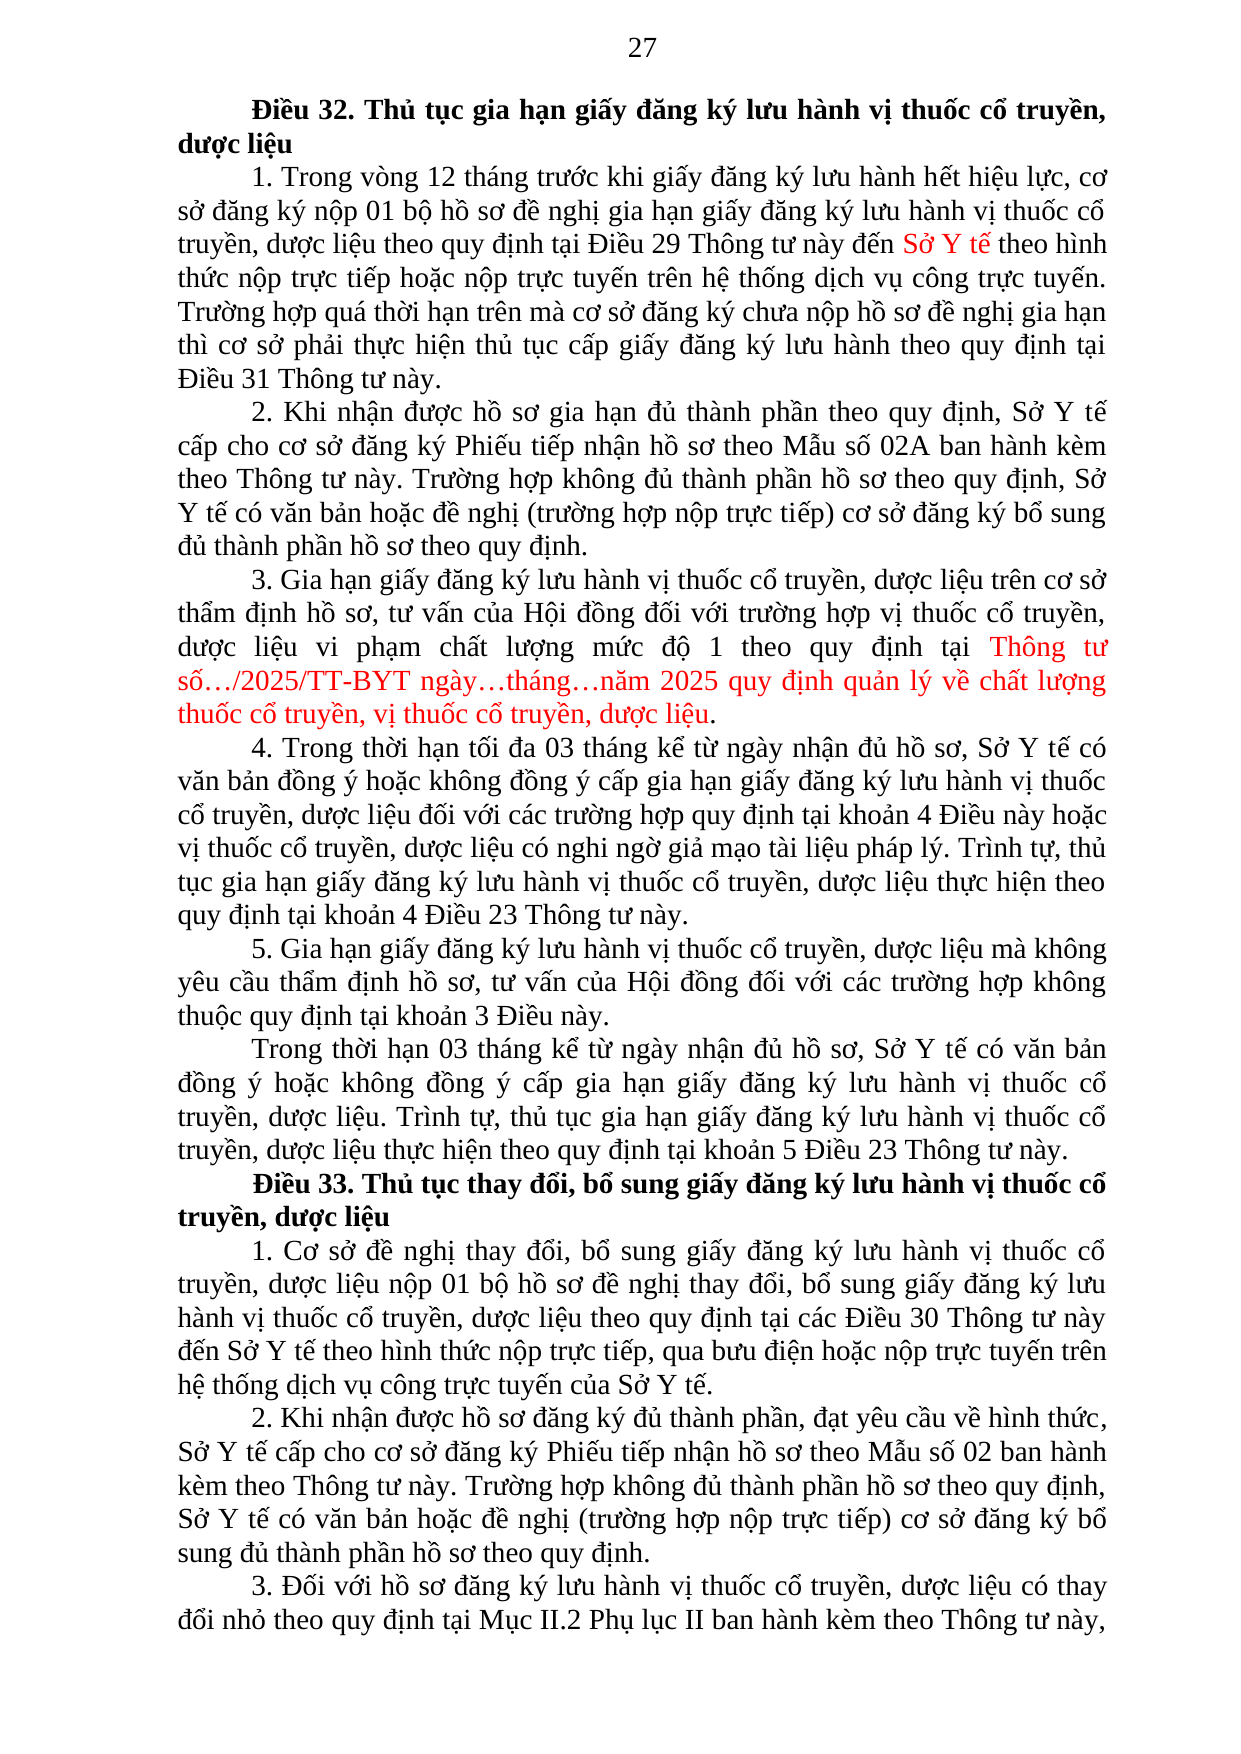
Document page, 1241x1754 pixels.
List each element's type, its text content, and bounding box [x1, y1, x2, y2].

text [177, 1568, 1107, 1635]
text 1. Cơ sở đề nghị thay đổi, bổ sung giấy đăng ký lưu hành vị thuốc cổ truyền, dược liệu nộp 01 bộ hồ sơ đề nghị thay đổi, bổ sung giấy đăng ký lưu hành vị thuốc cổ truyền, dược liệu theo quy định tại các Điều 30 Thông tư này đến Sở Y tế theo hình thức nộp trực tiếp, qua bưu điện hoặc nộp trực tuyến trên hệ thống dịch vụ công trực tuyến của Sở Y tế. [177, 1233, 1107, 1401]
text 4. Trong thời hạn tối đa 03 tháng kể từ ngày nhận đủ hồ sơ, Sở Y tế có văn bản đồng ý hoặc không đồng ý cấp gia hạn giấy đăng ký lưu hành vị thuốc cổ truyền, dược liệu đối với các trường hợp quy định tại khoản 4 Điều này hoặc vị thuốc cổ truyền, dược liệu có nghi ngờ giả mạo tài liệu pháp lý. Trình tự, thủ tục gia hạn giấy đăng ký lưu hành vị thuốc cổ truyền, dược liệu thực hiện theo quy định tại khoản 4 Điều 23 Thông tư này. [177, 730, 1107, 931]
text Điều 33. Thủ tục thay đổi, bổ sung giấy đăng ký lưu hành vị thuốc cổ truyền, dược liệu [177, 1166, 1107, 1233]
text Điều 32. Thủ tục gia hạn giấy đăng ký lưu hành vị thuốc cổ truyền, dược liệu [177, 92, 1107, 159]
text 5. Gia hạn giấy đăng ký lưu hành vị thuốc cổ truyền, dược liệu mà không yêu cầu thẩm định hồ sơ, tư vấn của Hội đồng đối với các trường hợp không thuộc quy định tại khoản 3 Điều này. [177, 931, 1107, 1032]
text 1. Trong vòng 12 tháng trước khi giấy đăng ký lưu hành hết hiệu lực, cơ sở đăng ký nộp 01 bộ hồ sơ đề nghị gia hạn giấy đăng ký lưu hành vị thuốc cổ truyền, dược liệu theo quy định tại Điều 29 Thông tư này đến Sở Y tế theo hình thức nộp trực tiếp hoặc nộp trực tuyến trên hệ thống dịch vụ công trực tuyến. Trường hợp quá thời hạn trên mà cơ sở đăng ký chưa nộp hồ sơ đề nghị gia hạn thì cơ sở phải thực hiện thủ tục cấp giấy đăng ký lưu hành theo quy định tại Điều 31 Thông tư này. [177, 159, 1107, 394]
text 3. Gia hạn giấy đăng ký lưu hành vị thuốc cổ truyền, dược liệu trên cơ sở thẩm định hồ sơ, tư vấn của Hội đồng đối với trường hợp vị thuốc cổ truyền, dược liệu vi phạm chất lượng mức độ 1 theo quy định tại Thông tư số…/2025/TT-BYT ngày…tháng…năm 2025 quy định quản lý về chất lượng thuốc cổ truyền, vị thuốc cổ truyền, dược liệu. [177, 562, 1107, 730]
text Trong thời hạn 03 tháng kể từ ngày nhận đủ hồ sơ, Sở Y tế có văn bản đồng ý hoặc không đồng ý cấp gia hạn giấy đăng ký lưu hành vị thuốc cổ truyền, dược liệu. Trình tự, thủ tục gia hạn giấy đăng ký lưu hành vị thuốc cổ truyền, dược liệu thực hiện theo quy định tại khoản 5 Điều 23 Thông tư này. [177, 1032, 1107, 1166]
text 2. Khi nhận được hồ sơ gia hạn đủ thành phần theo quy định, Sở Y tế cấp cho cơ sở đăng ký Phiếu tiếp nhận hồ sơ theo Mẫu số 02A ban hành kèm theo Thông tư này. Trường hợp không đủ thành phần hồ sơ theo quy định, Sở Y tế có văn bản hoặc đề nghị (trường hợp nộp trực tiếp) cơ sở đăng ký bổ sung đủ thành phần hồ sơ theo quy định. [177, 394, 1107, 562]
text 2. Khi nhận được hồ sơ đăng ký đủ thành phần, đạt yêu cầu về hình thức, Sở Y tế cấp cho cơ sở đăng ký Phiếu tiếp nhận hồ sơ theo Mẫu số 02 ban hành kèm theo Thông tư này. Trường hợp không đủ thành phần hồ sơ theo quy định, Sở Y tế có văn bản hoặc đề nghị (trường hợp nộp trực tiếp) cơ sở đăng ký bổ sung đủ thành phần hồ sơ theo quy định. [177, 1401, 1107, 1568]
